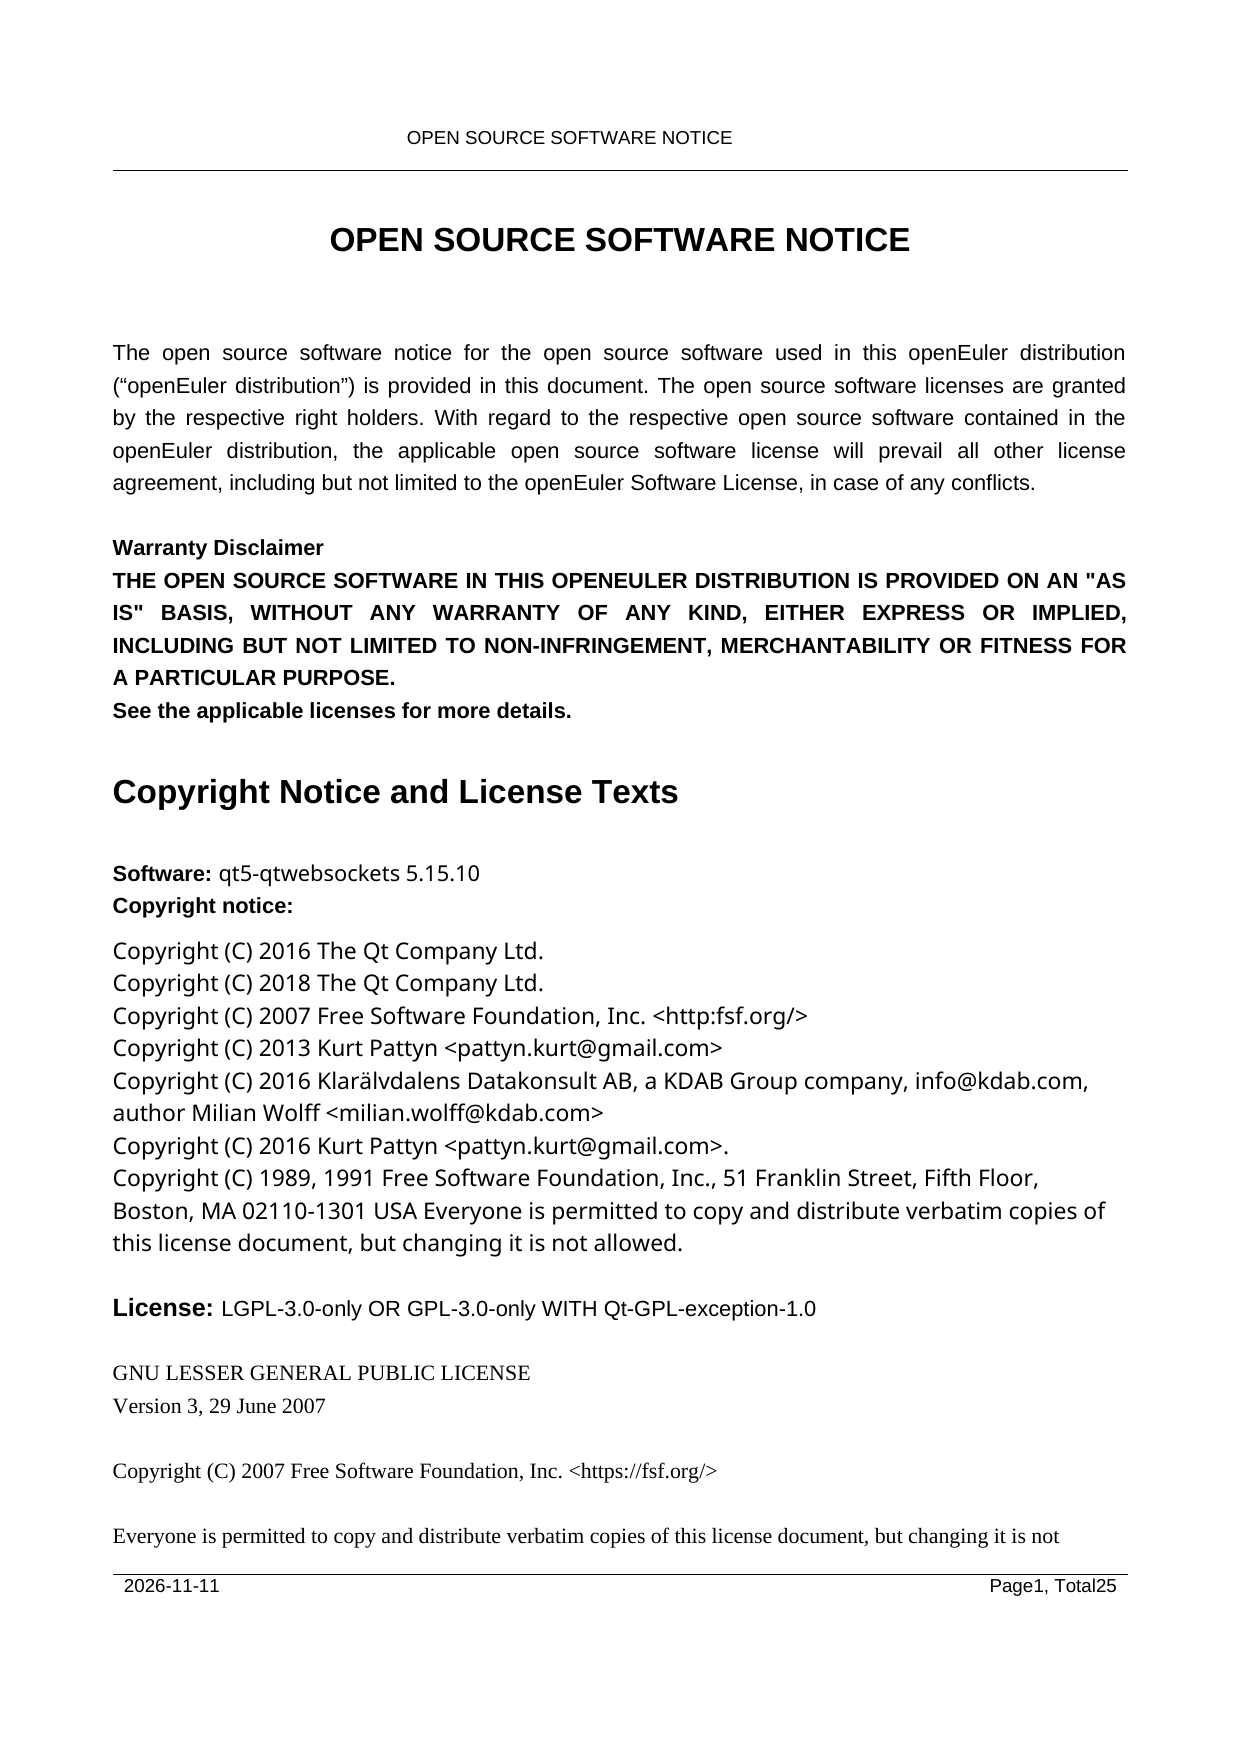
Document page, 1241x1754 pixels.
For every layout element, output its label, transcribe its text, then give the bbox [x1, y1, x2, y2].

title Software: qt5-qtwebsockets 5.15.10 [112, 856, 1128, 889]
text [112, 1519, 1128, 1551]
text The open source software notice for the open source software used in this openEuler distribution (“openEuler distribution”) is provided in this document. The open source software licenses are granted by the respective right holders. With regard to the respective open source software contained in the openEuler distribution, the applicable open source software license will prevail all other license agreement, including but not limited to the openEuler Software License, in case of any conflicts. [112, 336, 1128, 499]
text Copyright (C) 2016 The Qt Company Ltd. Copyright (C) 2018 The Qt Company Ltd. Copyright (C) 2007 Free Software Foundation, Inc. <http:fsf.org/> Copyright (C) 2013 Kurt Pattyn <pattyn.kurt@gmail.com> Copyright (C) 2016 Klarälvdalens Datakonsult AB, a KDAB Group company, info@kdab.com, author Milian Wolff <milian.wolff@kdab.com> Copyright (C) 2016 Kurt Pattyn <pattyn.kurt@gmail.com>. Copyright (C) 1989, 1991 Free Software Foundation, Inc., 51 Franklin Street, Fifth Floor, Boston, MA 02110-1301 USA Everyone is permitted to copy and distribute verbatim copies of this license document, but changing it is not allowed. [112, 934, 1128, 1291]
text Copyright notice: [112, 889, 1128, 921]
text THE OPEN SOURCE SOFTWARE IN THIS OPENEULER DISTRIBUTION IS PROVIDED ON AN "AS IS" BASIS, WITHOUT ANY WARRANTY OF ANY KIND, EITHER EXPRESS OR IMPLIED, INCLUDING BUT NOT LIMITED TO NON-INFRINGEMENT, MERCHANTABILITY OR FITNESS FOR A PARTICULAR PURPOSE. See the applicable licenses for more details. [112, 564, 1128, 726]
text Version 3, 29 June 2007 [112, 1389, 1128, 1421]
text Warranty Disclaimer [112, 531, 1128, 564]
text GNU LESSER GENERAL PUBLIC LICENSE [112, 1324, 1128, 1389]
text License: LGPL-3.0-only OR GPL-3.0-only WITH Qt-GPL-exception-1.0 [112, 1291, 1128, 1324]
text OPEN SOURCE SOFTWARE NOTICE [112, 206, 1128, 271]
text Copyright (C) 2007 Free Software Foundation, Inc. <https://fsf.org/> [112, 1454, 1128, 1486]
text Copyright Notice and License Texts [112, 759, 1128, 824]
